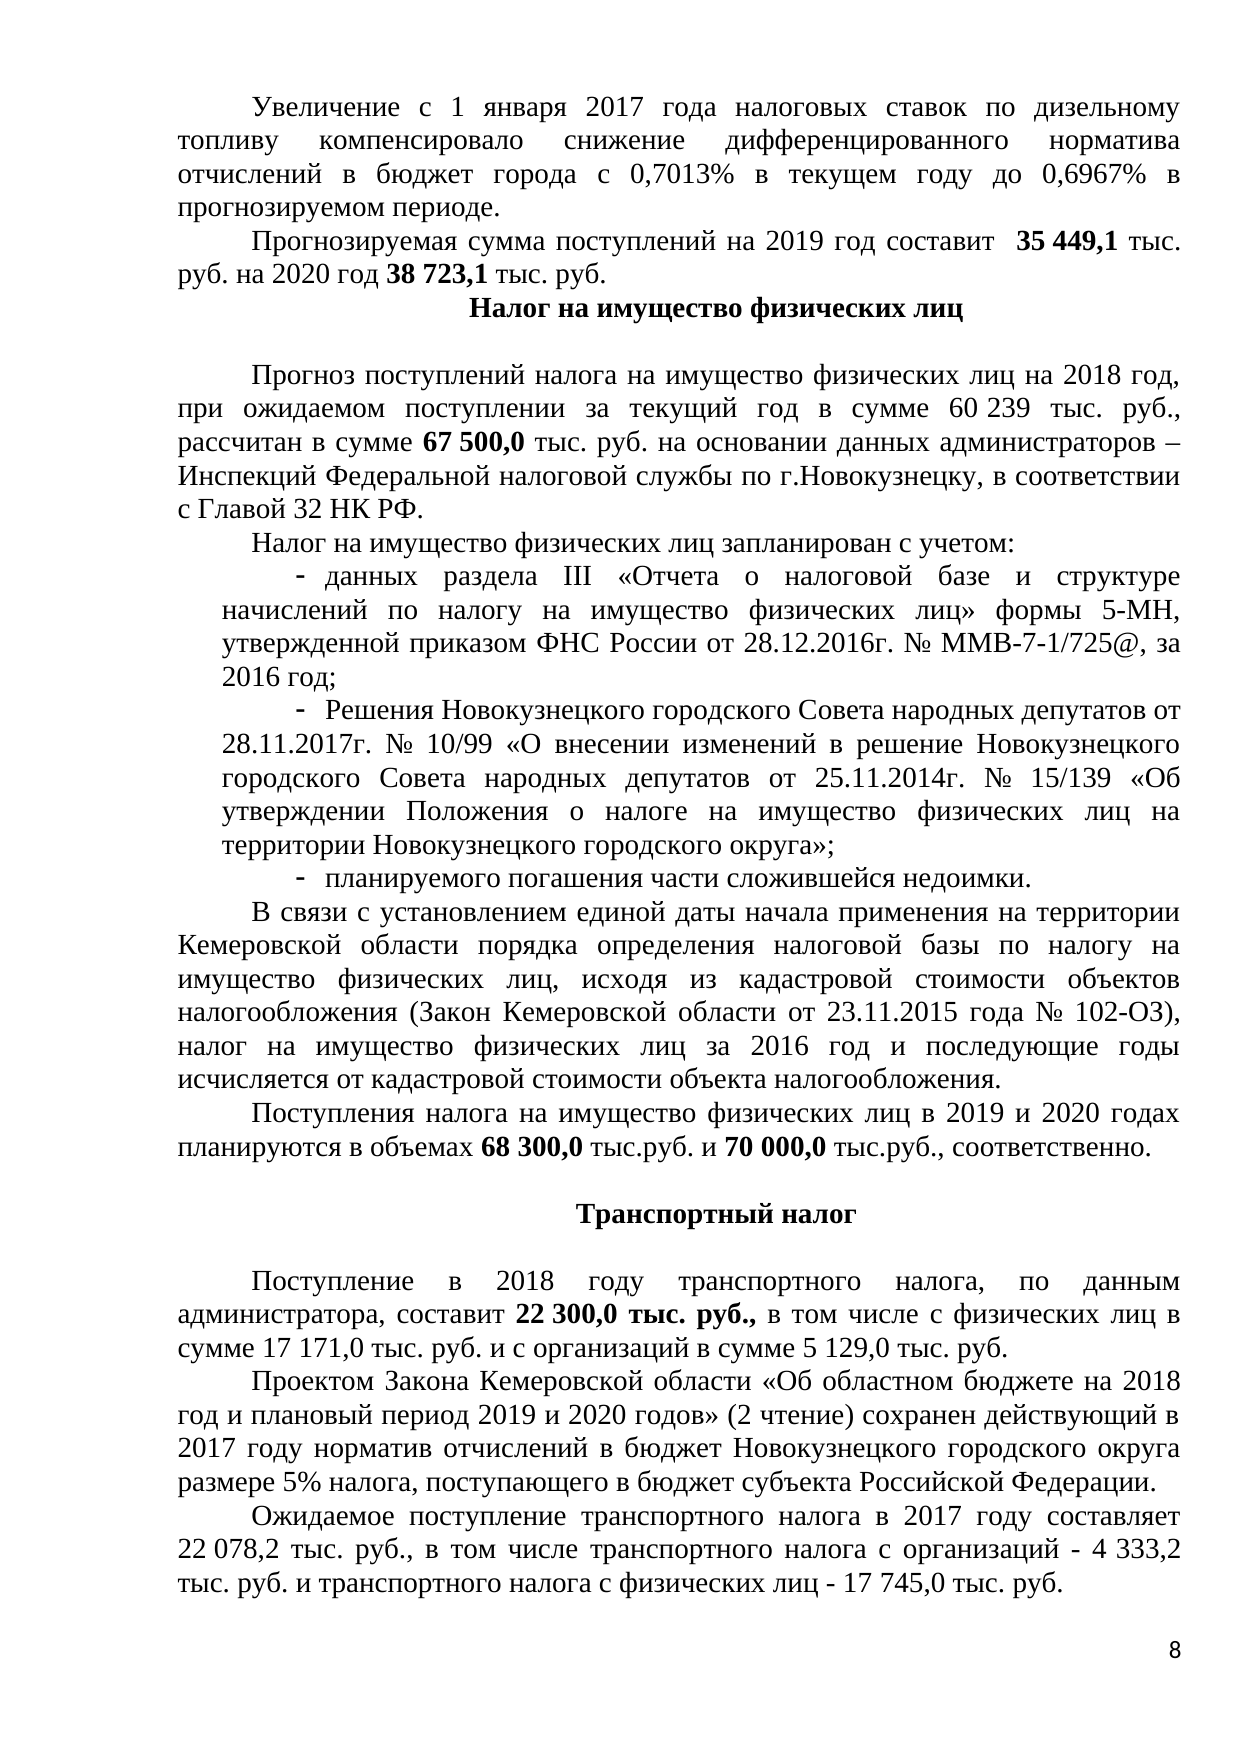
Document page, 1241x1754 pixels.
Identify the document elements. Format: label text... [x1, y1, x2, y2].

text Ожидаемое поступление транспортного налога в 2017 году составляет 22 078,2 тыс. руб., в том числе транспортного налога с организаций - 4 333,2 тыс. руб. и транспортного налога с физических лиц - 17 745,0 тыс. руб. [177, 1498, 1181, 1598]
list Решения Новокузнецкого городского Совета народных депутатов от 28.11.2017г. № 10/99 «О внесении изменений в решение Новокузнецкого городского Совета народных депутатов от 25.11.2014г. № 15/139 «Об утверждении Положения о налоге на имущество физических лиц на территории Новокузнецкого городского округа»; [222, 692, 1181, 860]
text Увеличение с 1 января 2017 года налоговых ставок по дизельному топливу компенсировало снижение дифференцированного норматива отчислений в бюджет города с 0,7013% в текущем году до 0,6967% в прогнозируемом периоде. [177, 89, 1181, 223]
text Поступления налога на имущество физических лиц в 2019 и 2020 годах планируются в объемах 68 300,0 тыс.руб. и 70 000,0 тыс.руб., соответственно. [177, 1095, 1181, 1162]
text Прогноз поступлений налога на имущество физических лиц на 2018 год, при ожидаемом поступлении за текущий год в сумме 60 239 тыс. руб., рассчитан в сумме 67 500,0 тыс. руб. на основании данных администраторов – Инспекций Федеральной налоговой службы по г.Новокузнецку, в соответствии с Главой 32 НК РФ. [177, 357, 1181, 525]
text Проектом Закона Кемеровской области «Об областном бюджете на 2018 год и плановый период 2019 и 2020 годов» (2 чтение) сохранен действующий в 2017 году норматив отчислений в бюджет Новокузнецкого городского округа размере 5% налога, поступающего в бюджет субъекта Российской Федерации. [177, 1363, 1181, 1498]
list планируемого погашения части сложившейся недоимки. [222, 860, 1181, 894]
text Транспортный налог [177, 1196, 1181, 1229]
text В связи с установлением единой даты начала применения на территории Кемеровской области порядка определения налоговой базы по налогу на имущество физических лиц, исходя из кадастровой стоимости объектов налогообложения (Закон Кемеровской области от 23.11.2015 года № 102-ОЗ), налог на имущество физических лиц за 2016 год и последующие годы исчисляется от кадастровой стоимости объекта налогообложения. [177, 894, 1181, 1095]
text Поступление в 2018 году транспортного налога, по данным администратора, составит 22 300,0 тыс. руб., в том числе с физических лиц в сумме 17 171,0 тыс. руб. и с организаций в сумме 5 129,0 тыс. руб. [177, 1263, 1181, 1363]
text Налог на имущество физических лиц запланирован с учетом: [177, 525, 1181, 558]
text Прогнозируемая сумма поступлений на 2019 год составит 35 449,1 тыс. руб. на 2020 год 38 723,1 тыс. руб. [177, 223, 1181, 290]
text Налог на имущество физических лиц [177, 290, 1181, 323]
list данных раздела III «Отчета о налоговой базе и структуре начислений по налогу на имущество физических лиц» формы 5-МН, утвержденной приказом ФНС России от 28.12.2016г. № ММВ-7-1/725@, за 2016 год; [222, 558, 1181, 692]
